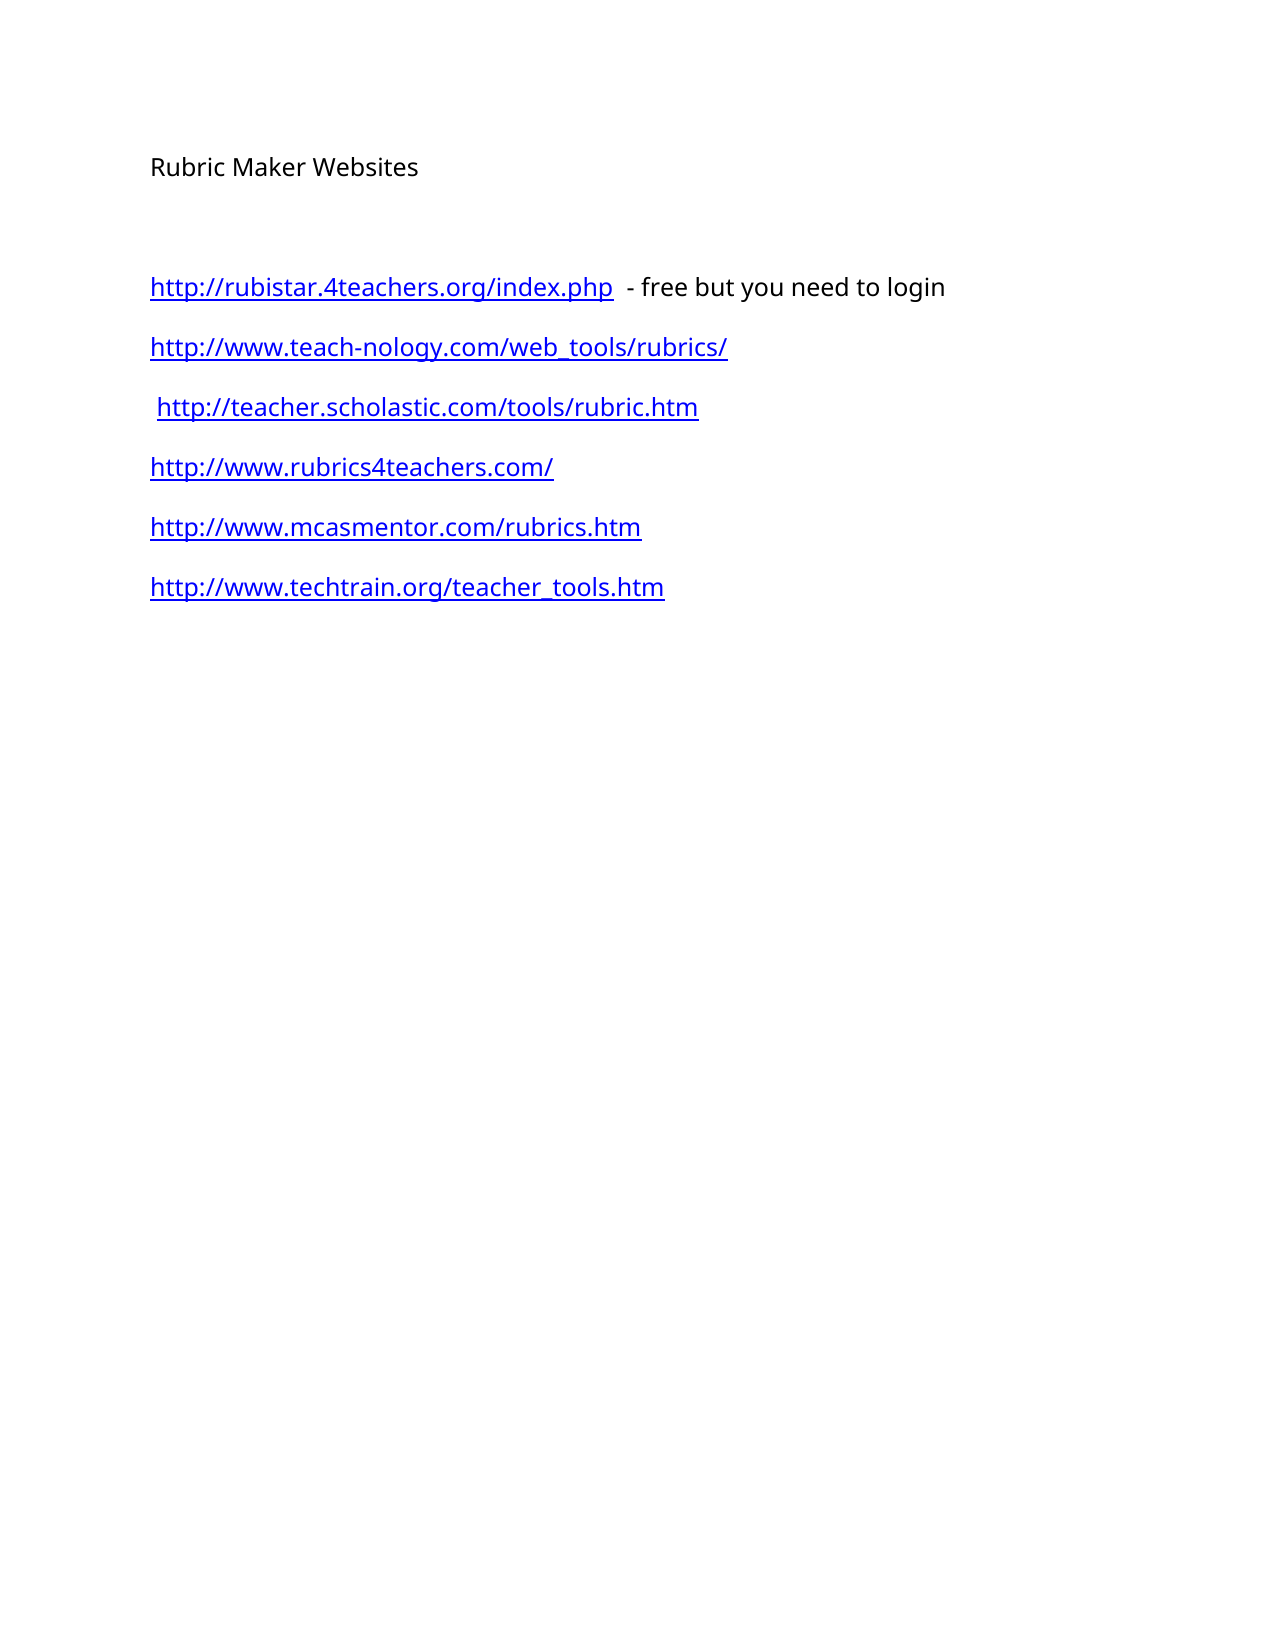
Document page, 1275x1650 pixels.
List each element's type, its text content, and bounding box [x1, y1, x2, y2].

text http://www.teach-nology.com/web_tools/rubrics/ [150, 330, 1125, 364]
text http://rubistar.4teachers.org/index.php - free but you need to login [150, 270, 1125, 304]
text http://www.mcasmentor.com/rubrics.htm [150, 510, 1125, 544]
text Rubric Maker Websites [150, 150, 1125, 184]
text http://www.rubrics4teachers.com/ [150, 450, 1125, 484]
text http://teacher.scholastic.com/tools/rubric.htm [150, 390, 1125, 424]
text http://www.techtrain.org/teacher_tools.htm [150, 570, 1125, 604]
